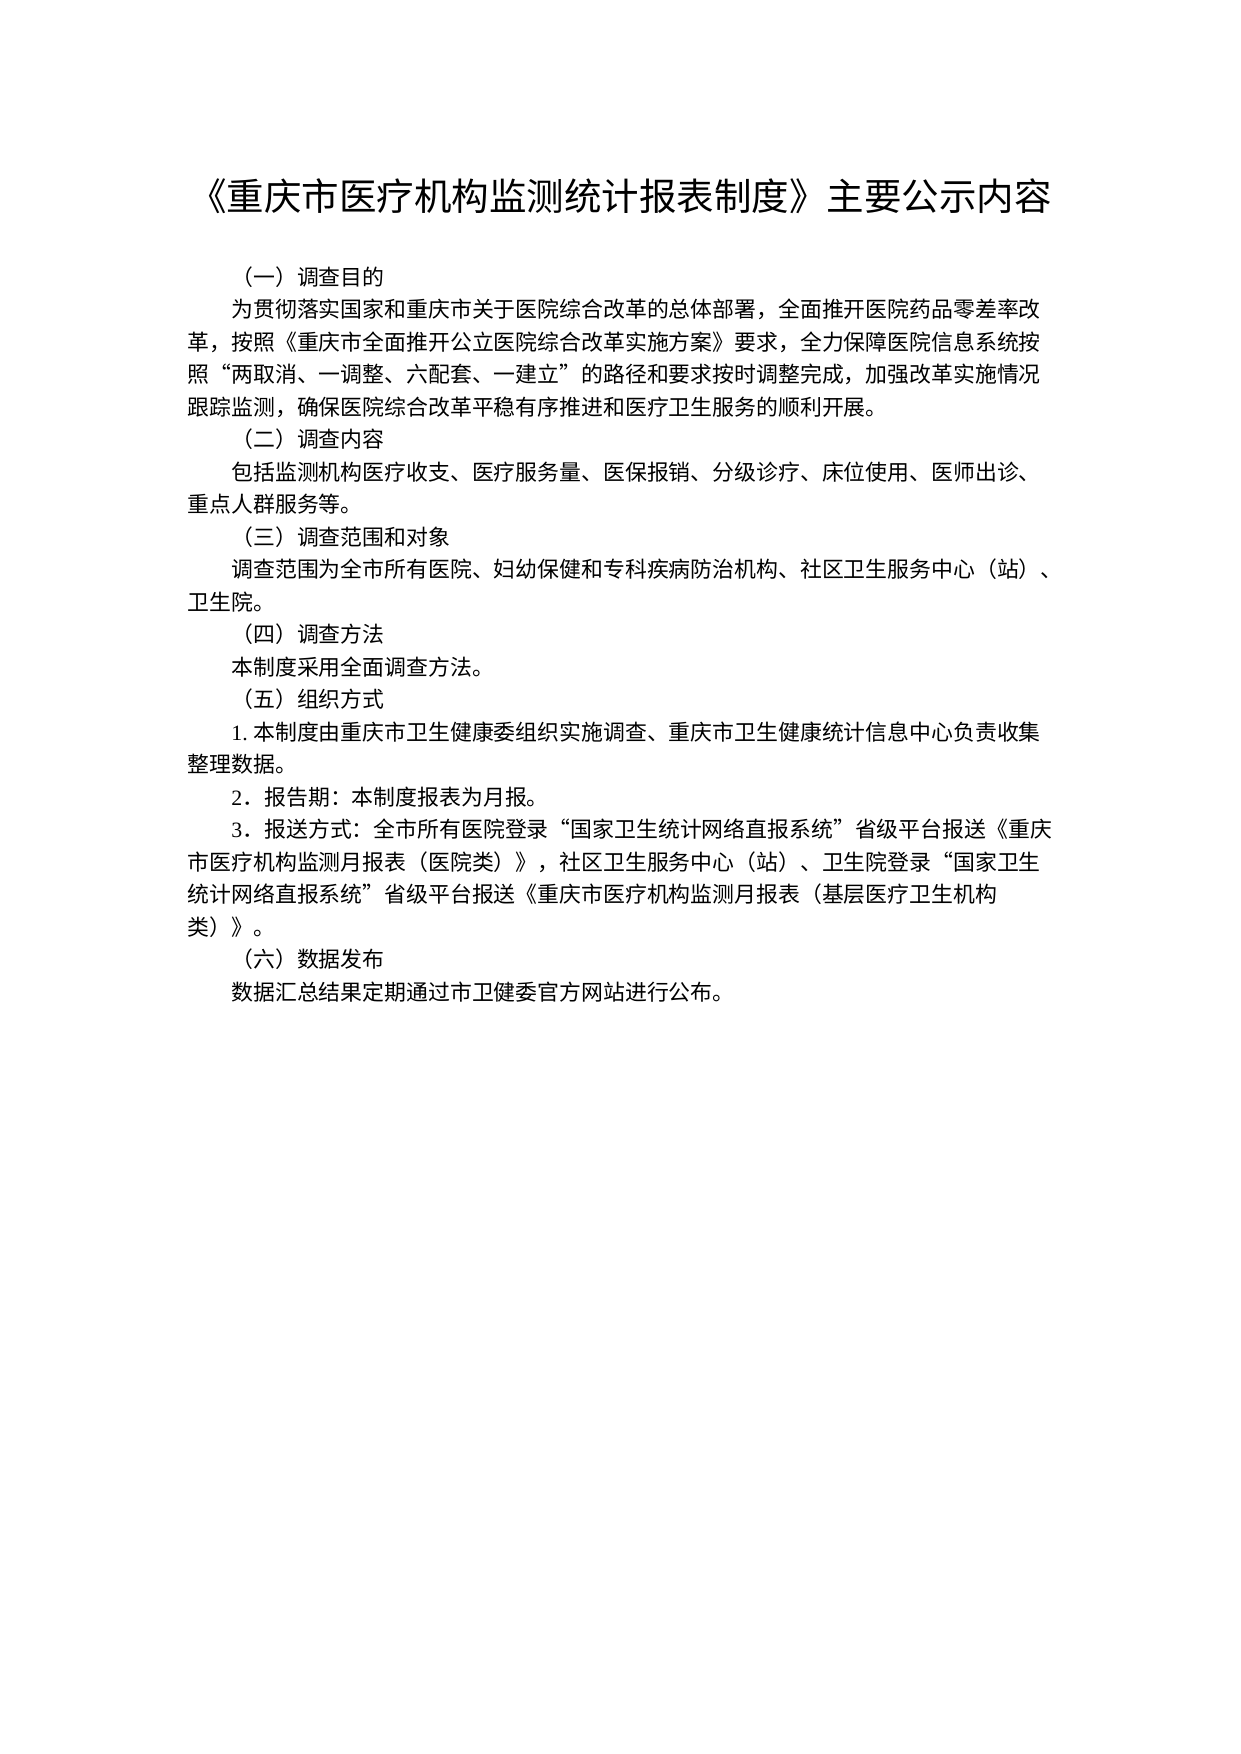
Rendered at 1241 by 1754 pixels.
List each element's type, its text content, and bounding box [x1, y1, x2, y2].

text （一）调查目的 [187, 259, 1053, 292]
text 2．报告期：本制度报表为月报。 [187, 779, 1053, 812]
text （三）调查范围和对象 [187, 519, 1053, 552]
text 数据汇总结果定期通过市卫健委官方网站进行公布。 [187, 974, 1053, 1007]
text 本制度采用全面调查方法。 [187, 649, 1053, 682]
text 1. 本制度由重庆市卫生健康委组织实施调查、重庆市卫生健康统计信息中心负责收集整理数据。 [187, 714, 1053, 779]
text 调查范围为全市所有医院、妇幼保健和专科疾病防治机构、社区卫生服务中心（站）、卫生院。 [187, 552, 1053, 617]
text 为贯彻落实国家和重庆市关于医院综合改革的总体部署，全面推开医院药品零差率改革，按照《重庆市全面推开公立医院综合改革实施方案》要求，全力保障医院信息系统按照“两取消、一调整、六配套、一建立”的路径和要求按时调整完成，加强改革实施情况跟踪监测，确保医院综合改革平稳有序推进和医疗卫生服务的顺利开展。 [187, 292, 1053, 422]
text （四）调查方法 [187, 617, 1053, 649]
text （五）组织方式 [187, 682, 1053, 714]
text 3．报送方式：全市所有医院登录“国家卫生统计网络直报系统”省级平台报送《重庆市医疗机构监测月报表（医院类）》，社区卫生服务中心（站）、卫生院登录“国家卫生统计网络直报系统”省级平台报送《重庆市医疗机构监测月报表（基层医疗卫生机构类）》。 [187, 812, 1053, 942]
text 《重庆市医疗机构监测统计报表制度》主要公示内容 [187, 162, 1053, 227]
text （六）数据发布 [187, 942, 1053, 974]
text （二）调查内容 [187, 422, 1053, 454]
text 包括监测机构医疗收支、医疗服务量、医保报销、分级诊疗、床位使用、医师出诊、重点人群服务等。 [187, 454, 1053, 519]
